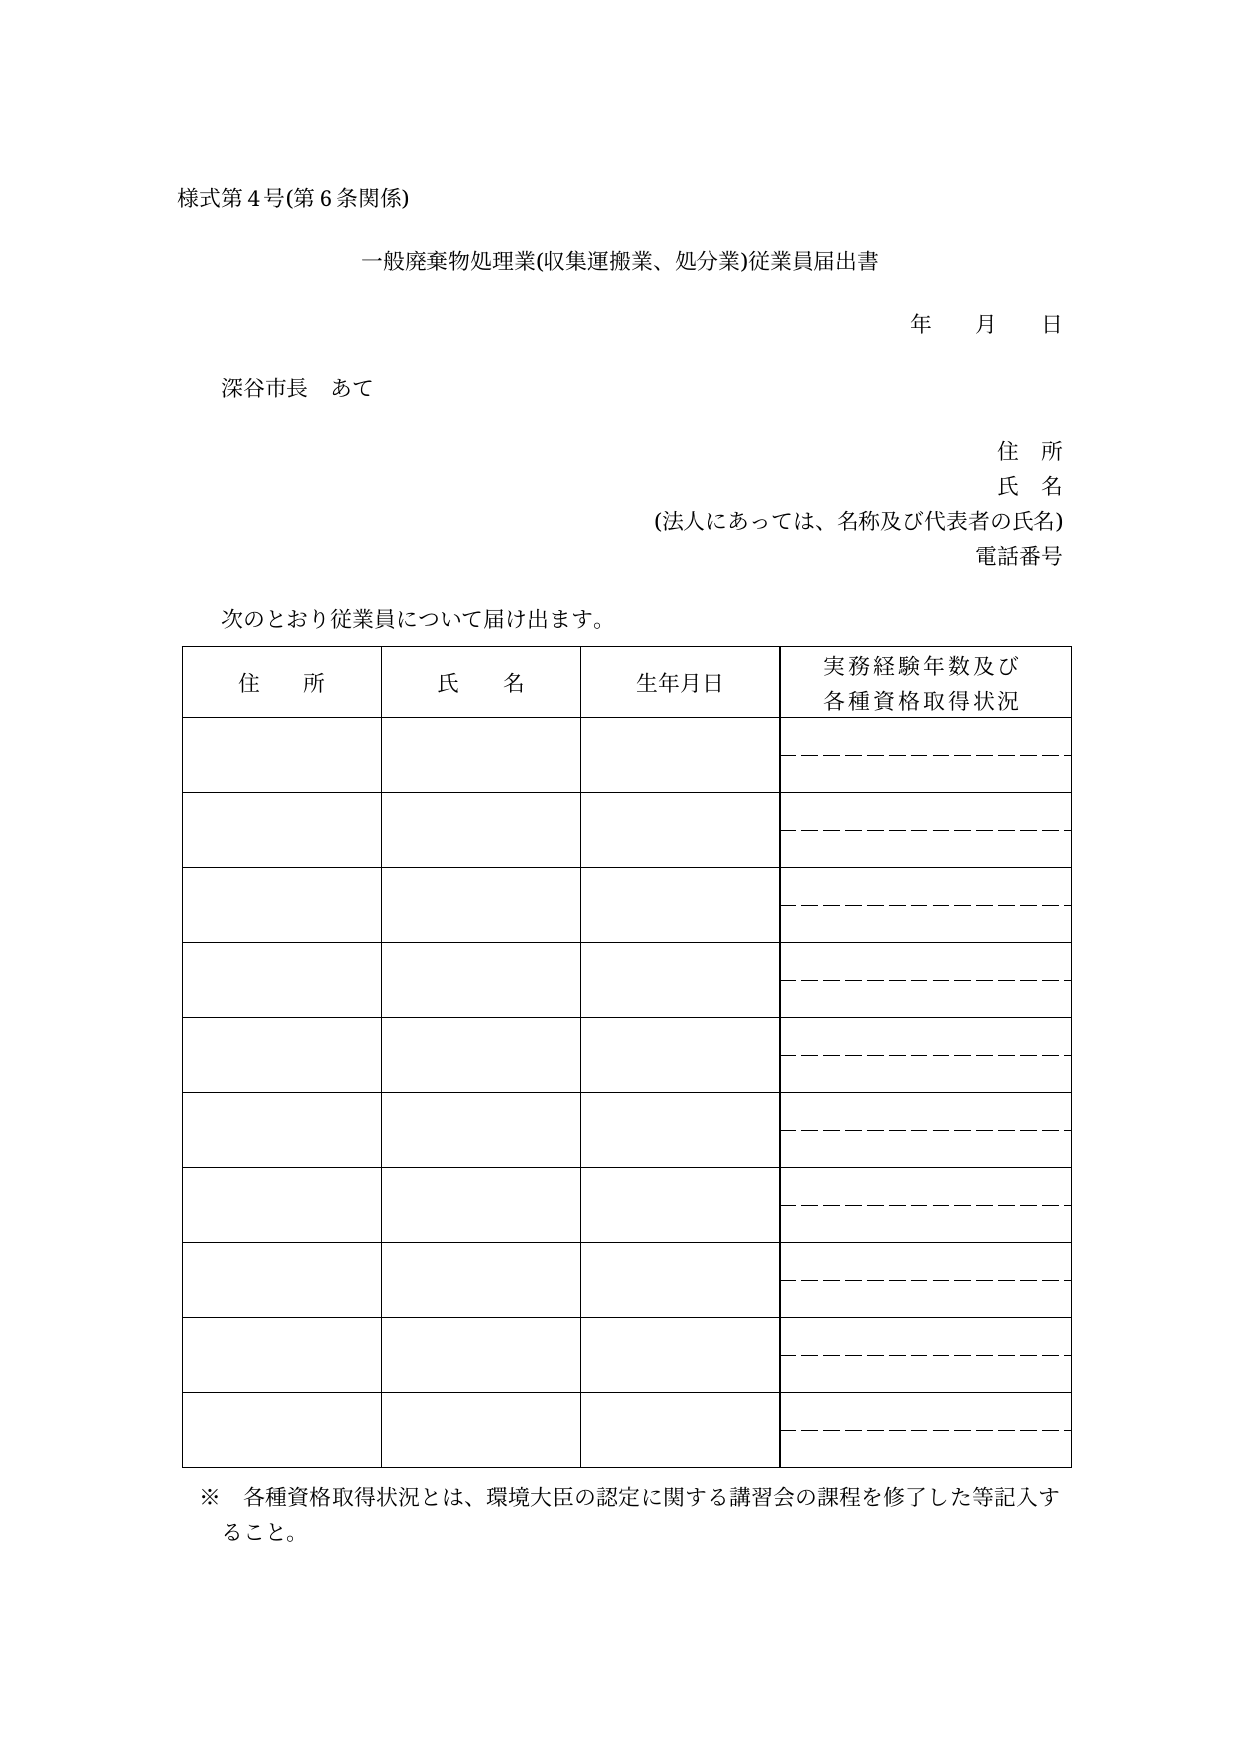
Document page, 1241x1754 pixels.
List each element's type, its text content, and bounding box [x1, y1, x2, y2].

table_cell [581, 1093, 779, 1167]
table_cell [382, 1318, 580, 1392]
table_cell [781, 1168, 1071, 1204]
table_cell [183, 1243, 381, 1317]
table_header [1026, 647, 1071, 717]
text 様式第4号(第6条関係) [177, 179, 1063, 214]
text 深谷市長 あて [177, 369, 1063, 404]
table_header 氏名 [382, 647, 580, 717]
text 氏名 [177, 468, 1063, 503]
table_cell [183, 1318, 381, 1392]
text 住所 [177, 433, 1063, 468]
table_cell [781, 980, 1071, 1017]
table_cell [581, 793, 779, 867]
table_cell [382, 718, 580, 792]
table_cell [183, 718, 381, 792]
table_cell [781, 1093, 1071, 1129]
text 次のとおり従業員について届け出ます。 [177, 601, 1063, 636]
table_cell [781, 830, 1071, 867]
table_cell [183, 1093, 381, 1167]
table_cell [581, 1018, 779, 1092]
table_cell [781, 943, 1071, 979]
table_cell [183, 1393, 381, 1467]
table_cell [581, 1318, 779, 1392]
table_cell [781, 1280, 1071, 1317]
table_cell [382, 1393, 580, 1467]
text (法人にあっては、名称及び代表者の氏名) [177, 503, 1063, 537]
table_header [781, 647, 818, 717]
table_cell [183, 793, 381, 867]
table_cell [581, 1168, 779, 1242]
table_header 実務経験年数及び各種資格取得状況 [818, 647, 1026, 717]
text ※ 各種資格取得状況とは、環境大臣の認定に関する講習会の課程を修了した等記入すること。 [177, 1478, 1063, 1548]
table_cell [581, 1393, 779, 1467]
table_cell [382, 1243, 580, 1317]
table_cell [581, 718, 779, 792]
table_cell [781, 1243, 1071, 1279]
table_cell [781, 1018, 1071, 1054]
table_cell [781, 1430, 1071, 1467]
table_cell [781, 1205, 1071, 1242]
table_cell [781, 905, 1071, 942]
table_cell [382, 1168, 580, 1242]
table_cell [781, 1055, 1071, 1092]
table_cell [382, 1093, 580, 1167]
table_cell [183, 1168, 381, 1242]
table_cell [781, 868, 1071, 904]
text 一般廃棄物処理業(収集運搬業、処分業)従業員届出書 [177, 242, 1063, 277]
table_cell [581, 868, 779, 942]
table_cell [382, 868, 580, 942]
table_cell [183, 1018, 381, 1092]
table_cell [781, 755, 1071, 792]
table_cell [781, 793, 1071, 829]
table_cell [581, 1243, 779, 1317]
table_cell [781, 1393, 1071, 1429]
text 電話番号 [177, 537, 1063, 572]
table_cell [183, 868, 381, 942]
table_header 住所 [183, 647, 381, 717]
table_cell [382, 943, 580, 1017]
text 年 月 日 [177, 306, 1063, 341]
table_cell [581, 943, 779, 1017]
table_header 生年月日 [581, 647, 779, 717]
table_cell [781, 1318, 1071, 1354]
table_cell [183, 943, 381, 1017]
table_cell [781, 1355, 1071, 1392]
table_cell [382, 793, 580, 867]
table_cell [382, 1018, 580, 1092]
table_cell [781, 718, 1071, 754]
table_cell [781, 1130, 1071, 1167]
